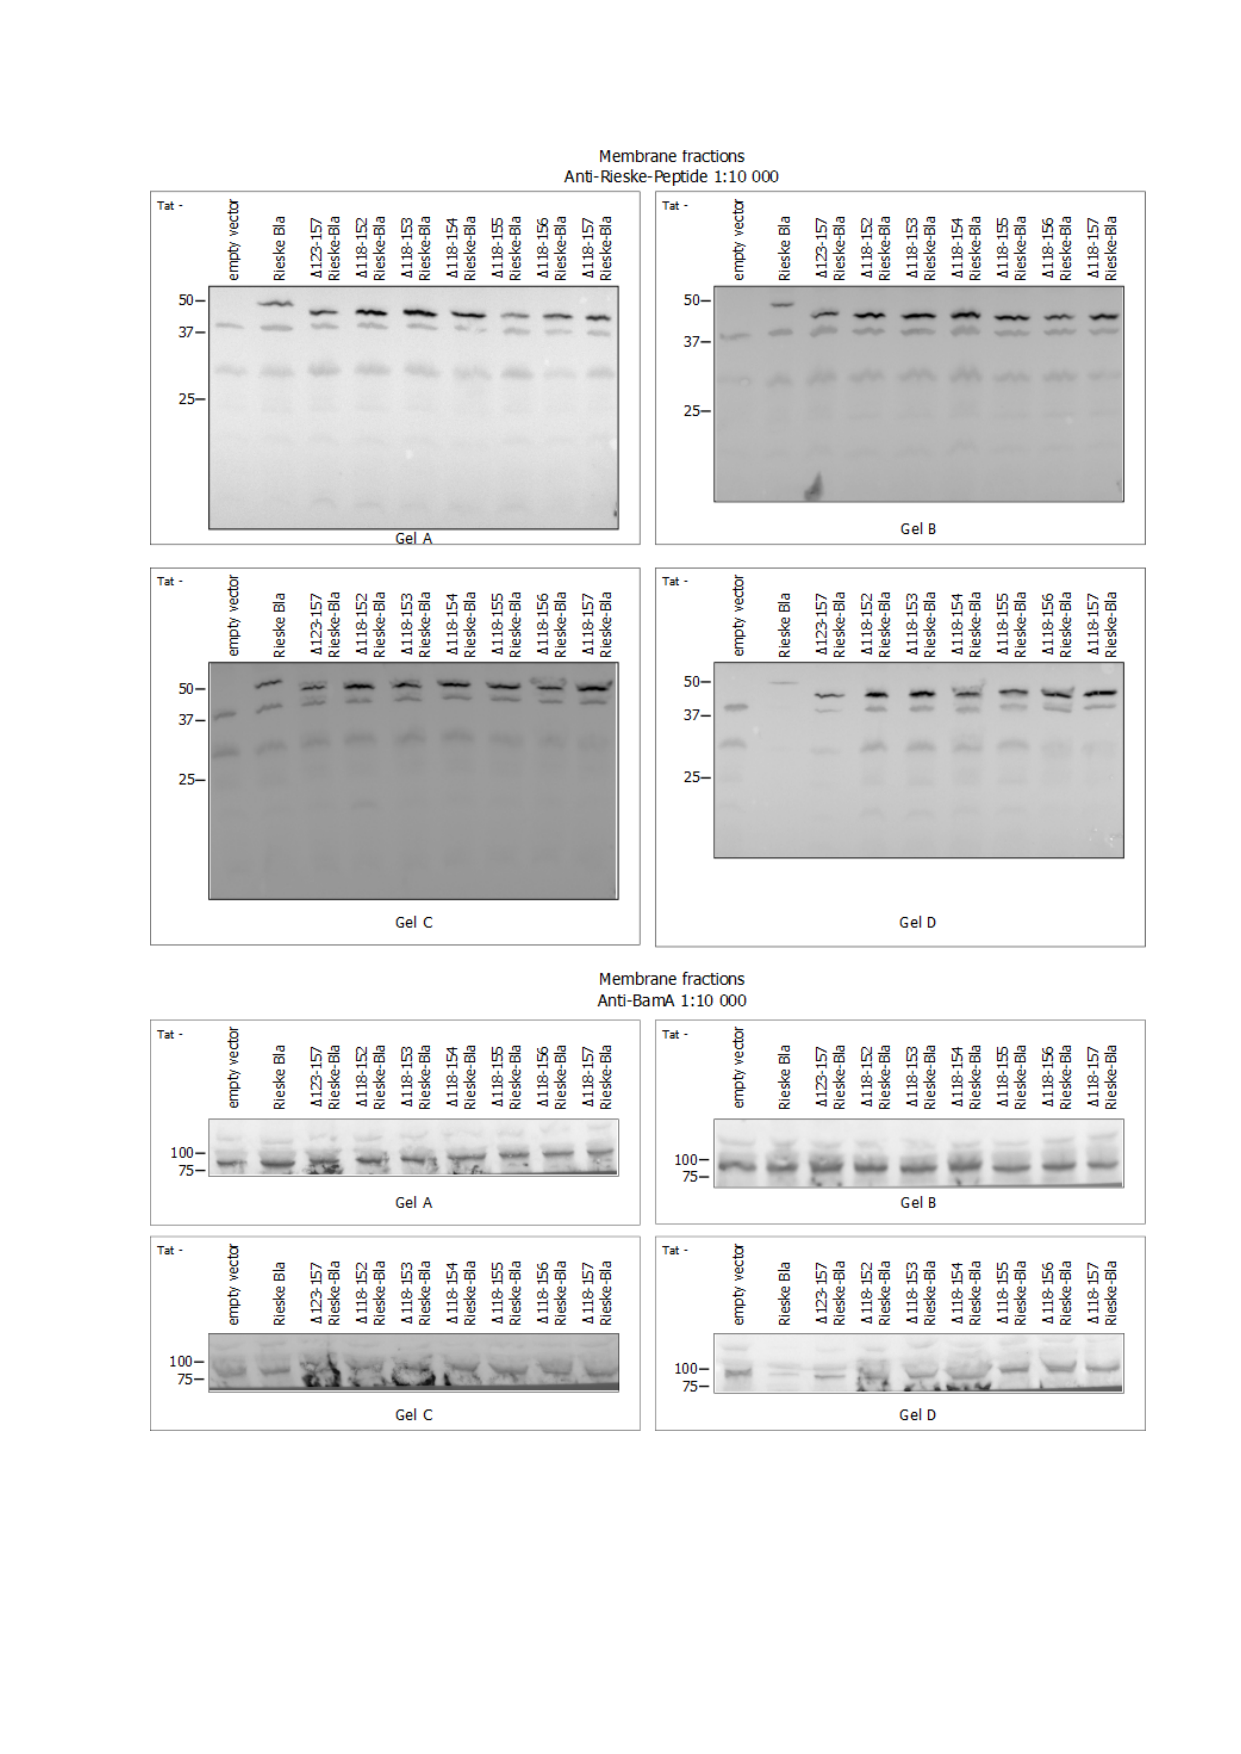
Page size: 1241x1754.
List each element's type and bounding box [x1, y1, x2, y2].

picture [150, 150, 1146, 1431]
